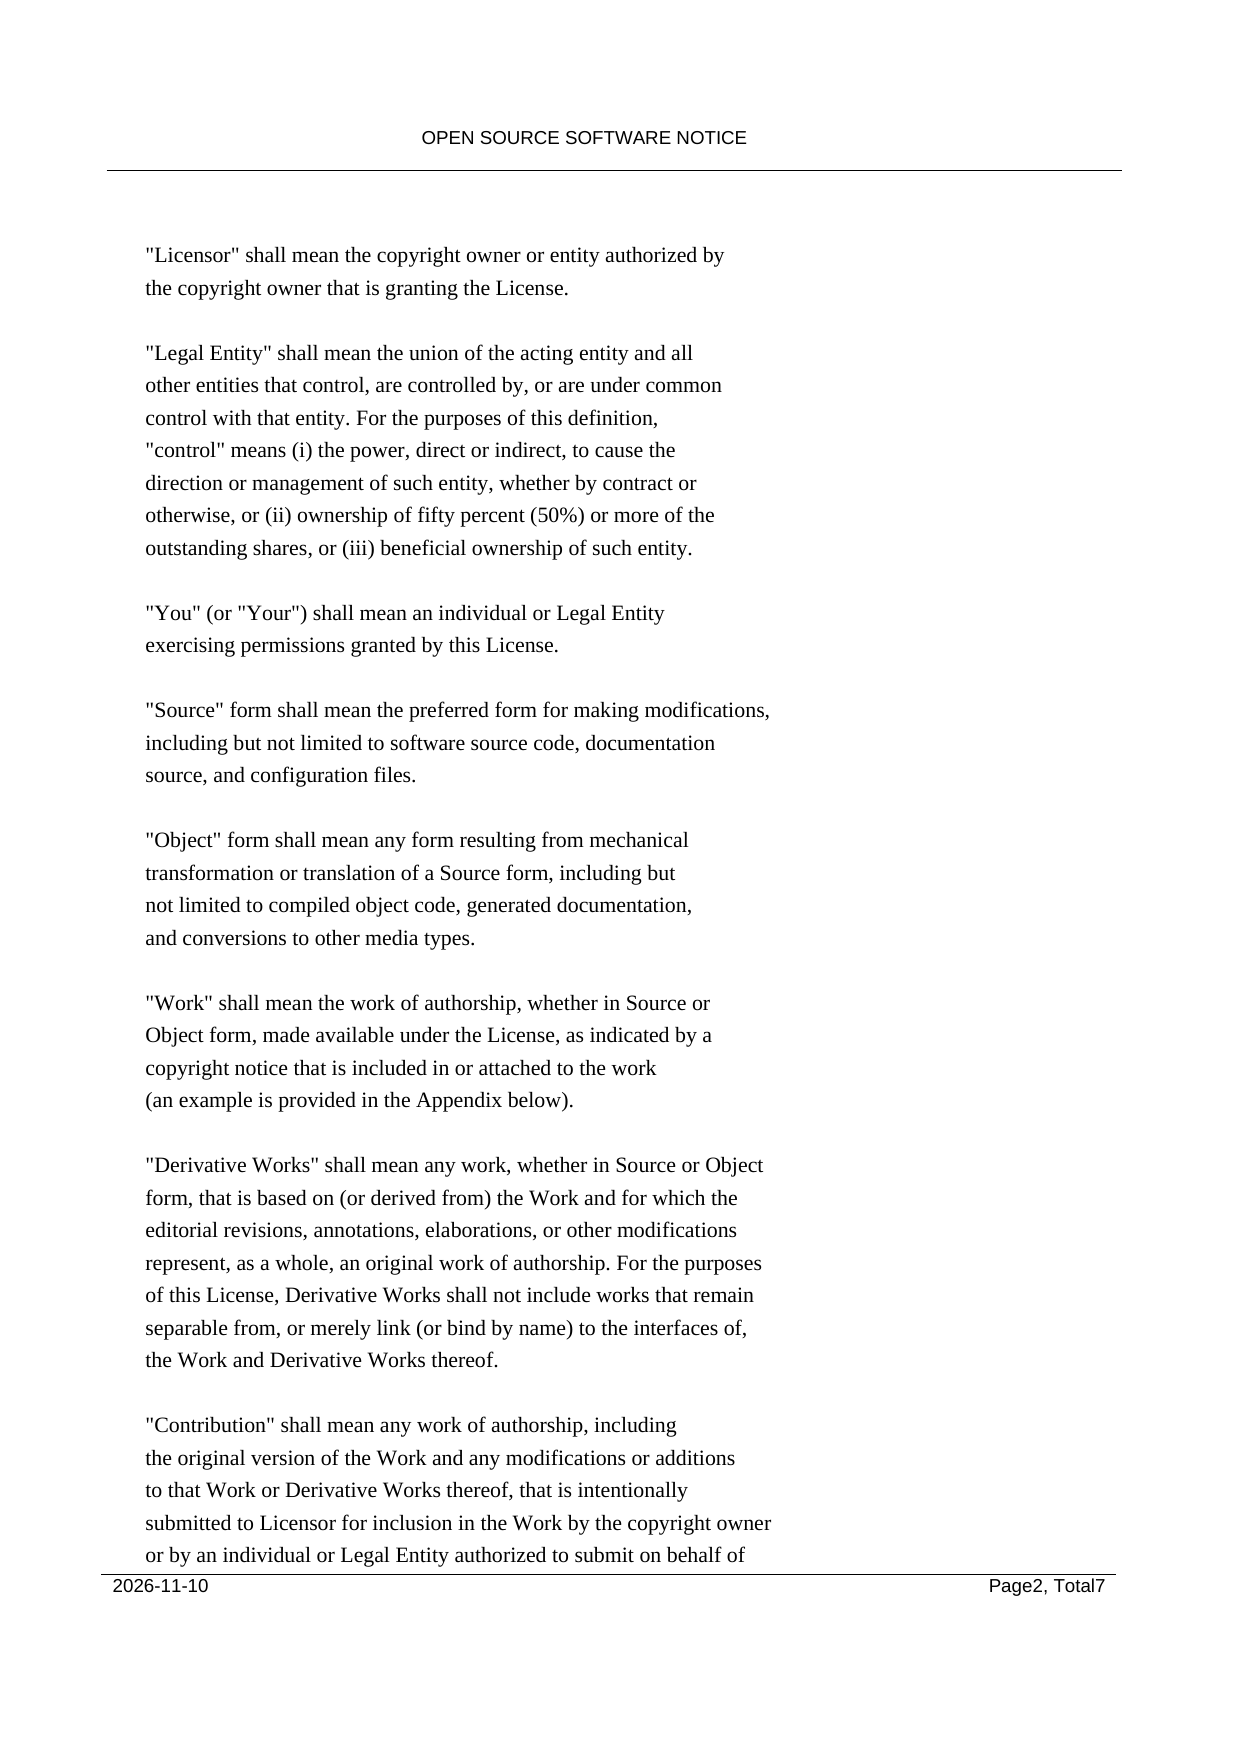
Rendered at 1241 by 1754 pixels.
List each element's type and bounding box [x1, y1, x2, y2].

text [112, 206, 1128, 1571]
